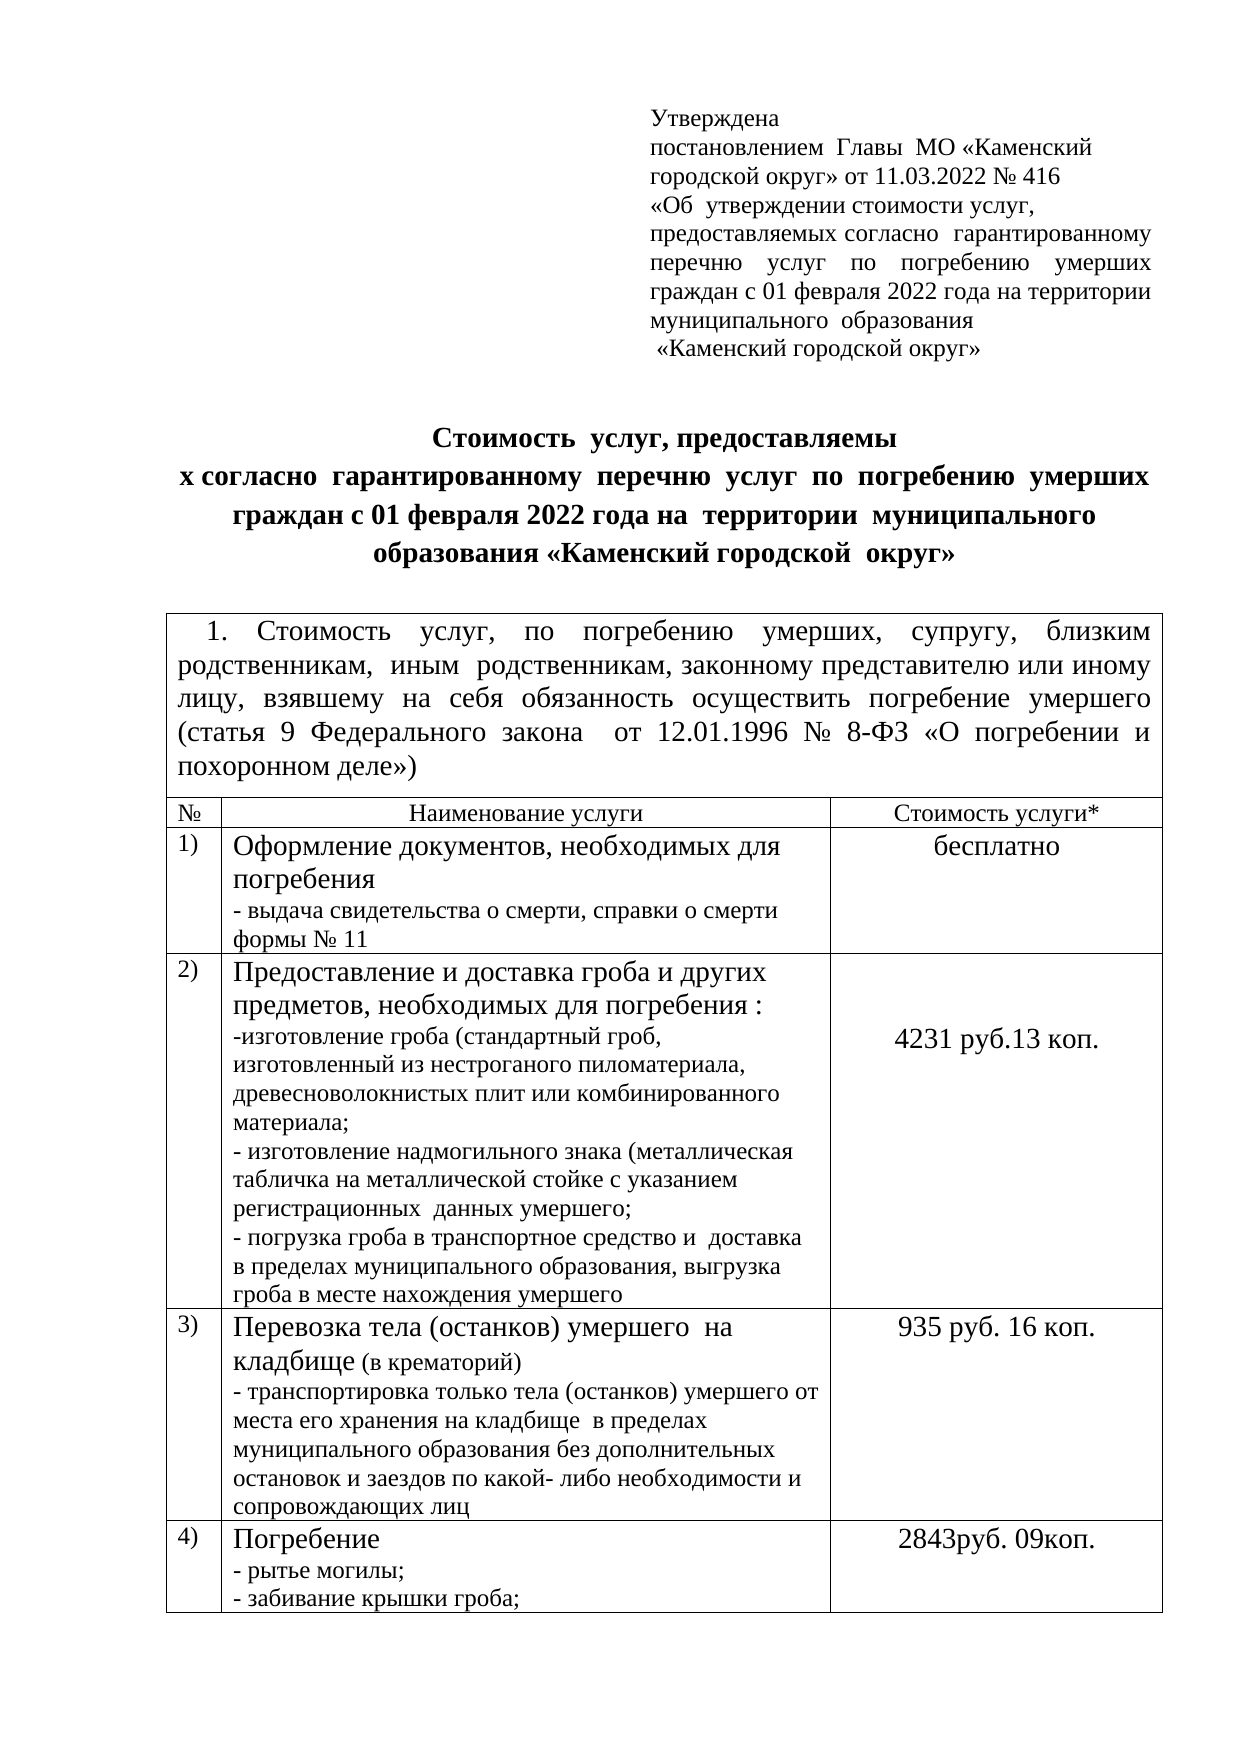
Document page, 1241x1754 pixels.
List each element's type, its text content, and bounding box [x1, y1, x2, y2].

table_cell 4) [167, 1521, 221, 1612]
text Стоимость услуг, предоставляемы [177, 420, 1152, 453]
table_cell 3) [167, 1309, 221, 1520]
table_cell 935 руб. 16 коп. [831, 1309, 1162, 1520]
table_cell бесплатно [831, 828, 1162, 953]
text «Об утверждении стоимости услуг, [650, 190, 1152, 218]
table_cell 1) [167, 828, 221, 953]
text Утверждена [650, 103, 1152, 132]
table_cell Оформление документов, необходимых для погребения - выдача свидетельства о смерти, справки о смерти формы № 11 [222, 828, 830, 953]
table_cell 4231 руб.13 коп. [831, 954, 1162, 1308]
table_cell Перевозка тела (останков) умершего на кладбище (в крематорий) - транспортировка только тела (останков) умершего от места его хранения на кладбище в пределах муниципального образования без дополнительных остановок и заездов по какой- либо необходимости и сопровождающих лиц [222, 1309, 830, 1520]
text постановлением Главы МО «Каменский городской округ» от 11.03.2022 № 416 [650, 132, 1152, 190]
table_cell Наименование услуги [222, 798, 830, 827]
table_header 1. Стоимость услуг, по погребению умерших, супругу, близким родственникам, иным родственникам, законному представителю или иному лицу, взявшему на себя обязанность осуществить погребение умершего (статья 9 Федерального закона от 12.01.1996 № 8-ФЗ «О погребении и похоронном деле») [167, 614, 1162, 797]
table_cell 2843руб. 09коп. [831, 1521, 1162, 1612]
table_cell № [167, 798, 221, 827]
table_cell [222, 1521, 830, 1612]
text предоставляемых согласно гарантированному перечню услуг по погребению умерших граждан с 01 февраля 2022 года на территории муниципального образования [650, 218, 1152, 333]
table_cell Предоставление и доставка гроба и других предметов, необходимых для погребения : -изготовление гроба (стандартный гроб, изготовленный из нестроганого пиломатериала, древесноволокнистых плит или комбинированного материала; - изготовление надмогильного знака (металлическая табличка на металлической стойке с указанием регистрационных данных умершего; - погрузка гроба в транспортное средство и доставка в пределах муниципального образования, выгрузка гроба в месте нахождения умершего [222, 954, 830, 1308]
text «Каменский городской округ» [650, 333, 1152, 362]
table_cell Стоимость услуги* [831, 798, 1162, 827]
text х согласно гарантированному перечню услуг по погребению умерших граждан с 01 февраля 2022 года на территории муниципального образования «Каменский городской округ» [177, 458, 1152, 569]
table_cell 2) [167, 954, 221, 1308]
